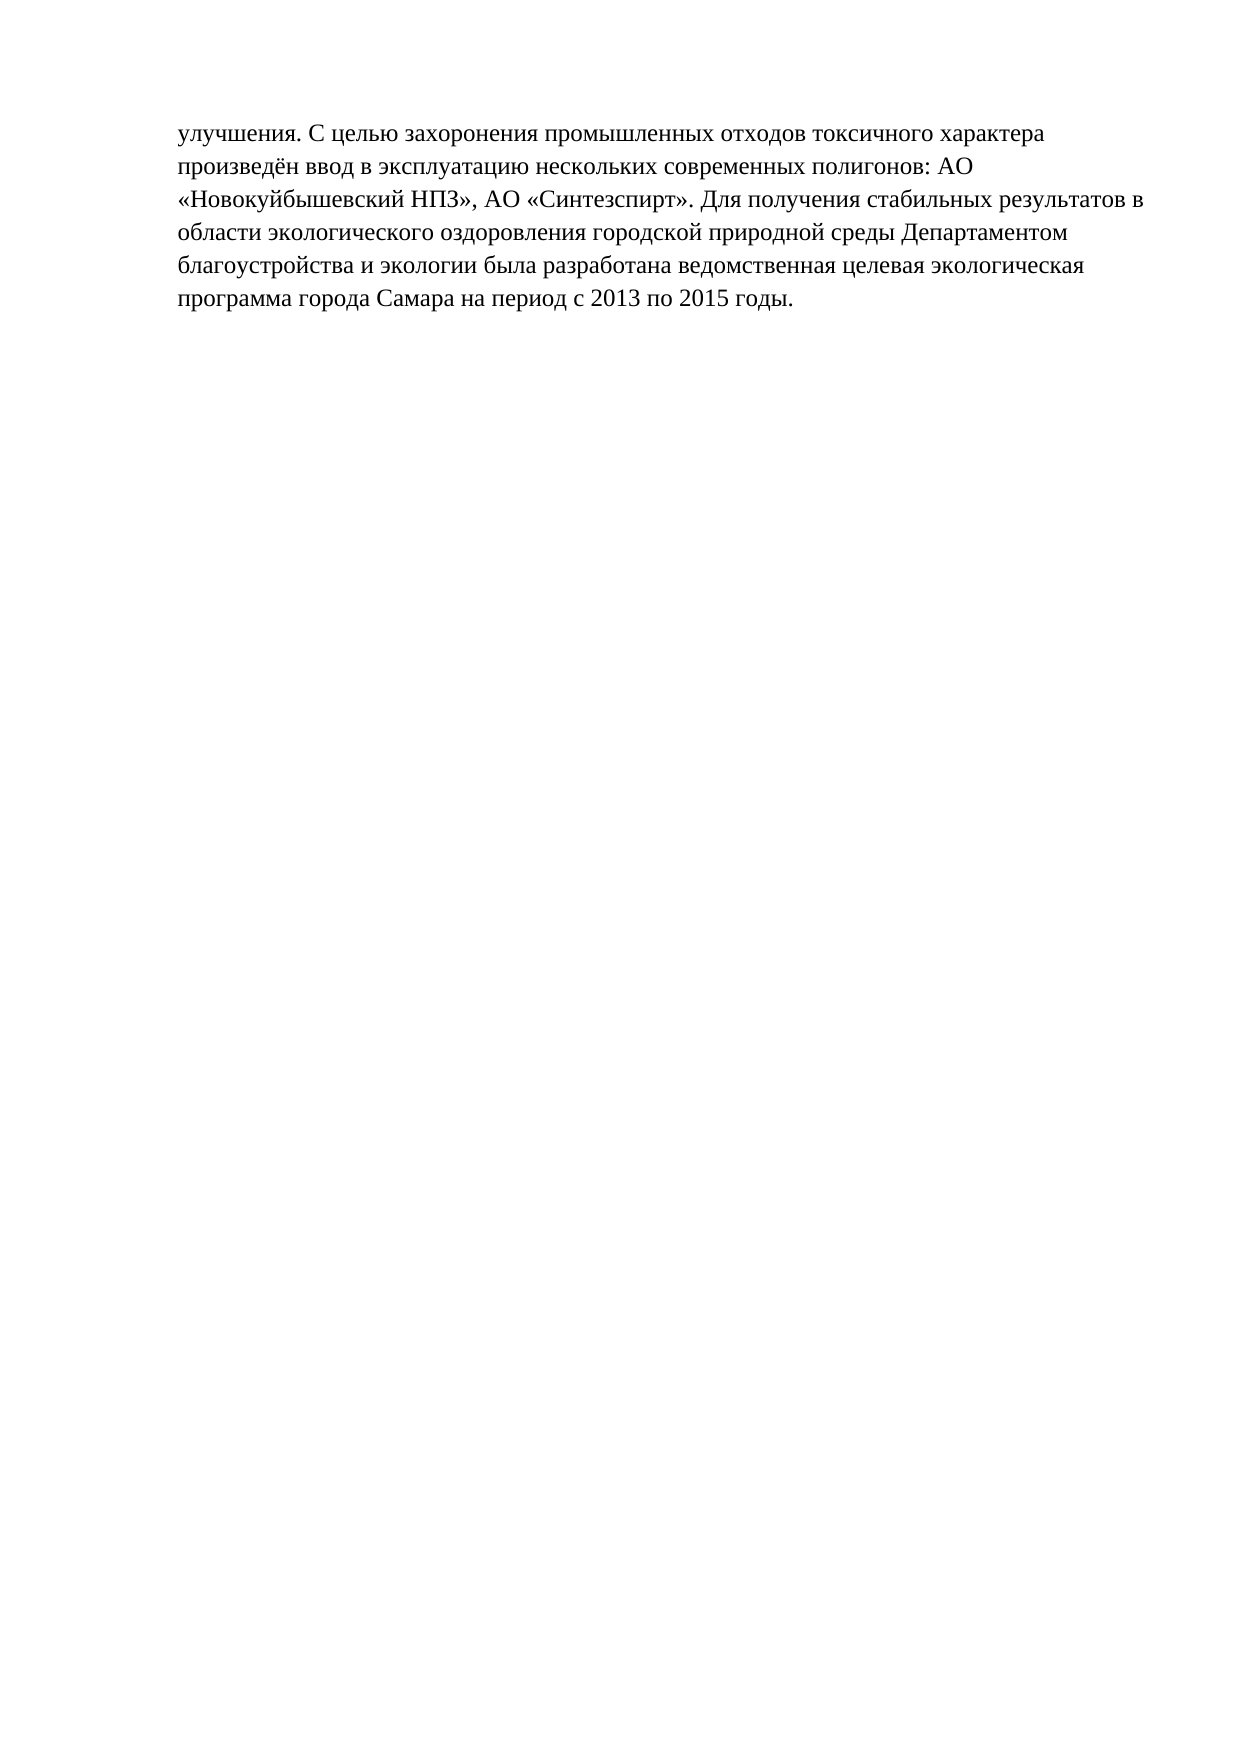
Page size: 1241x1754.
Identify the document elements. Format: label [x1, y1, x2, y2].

text [177, 118, 1152, 344]
